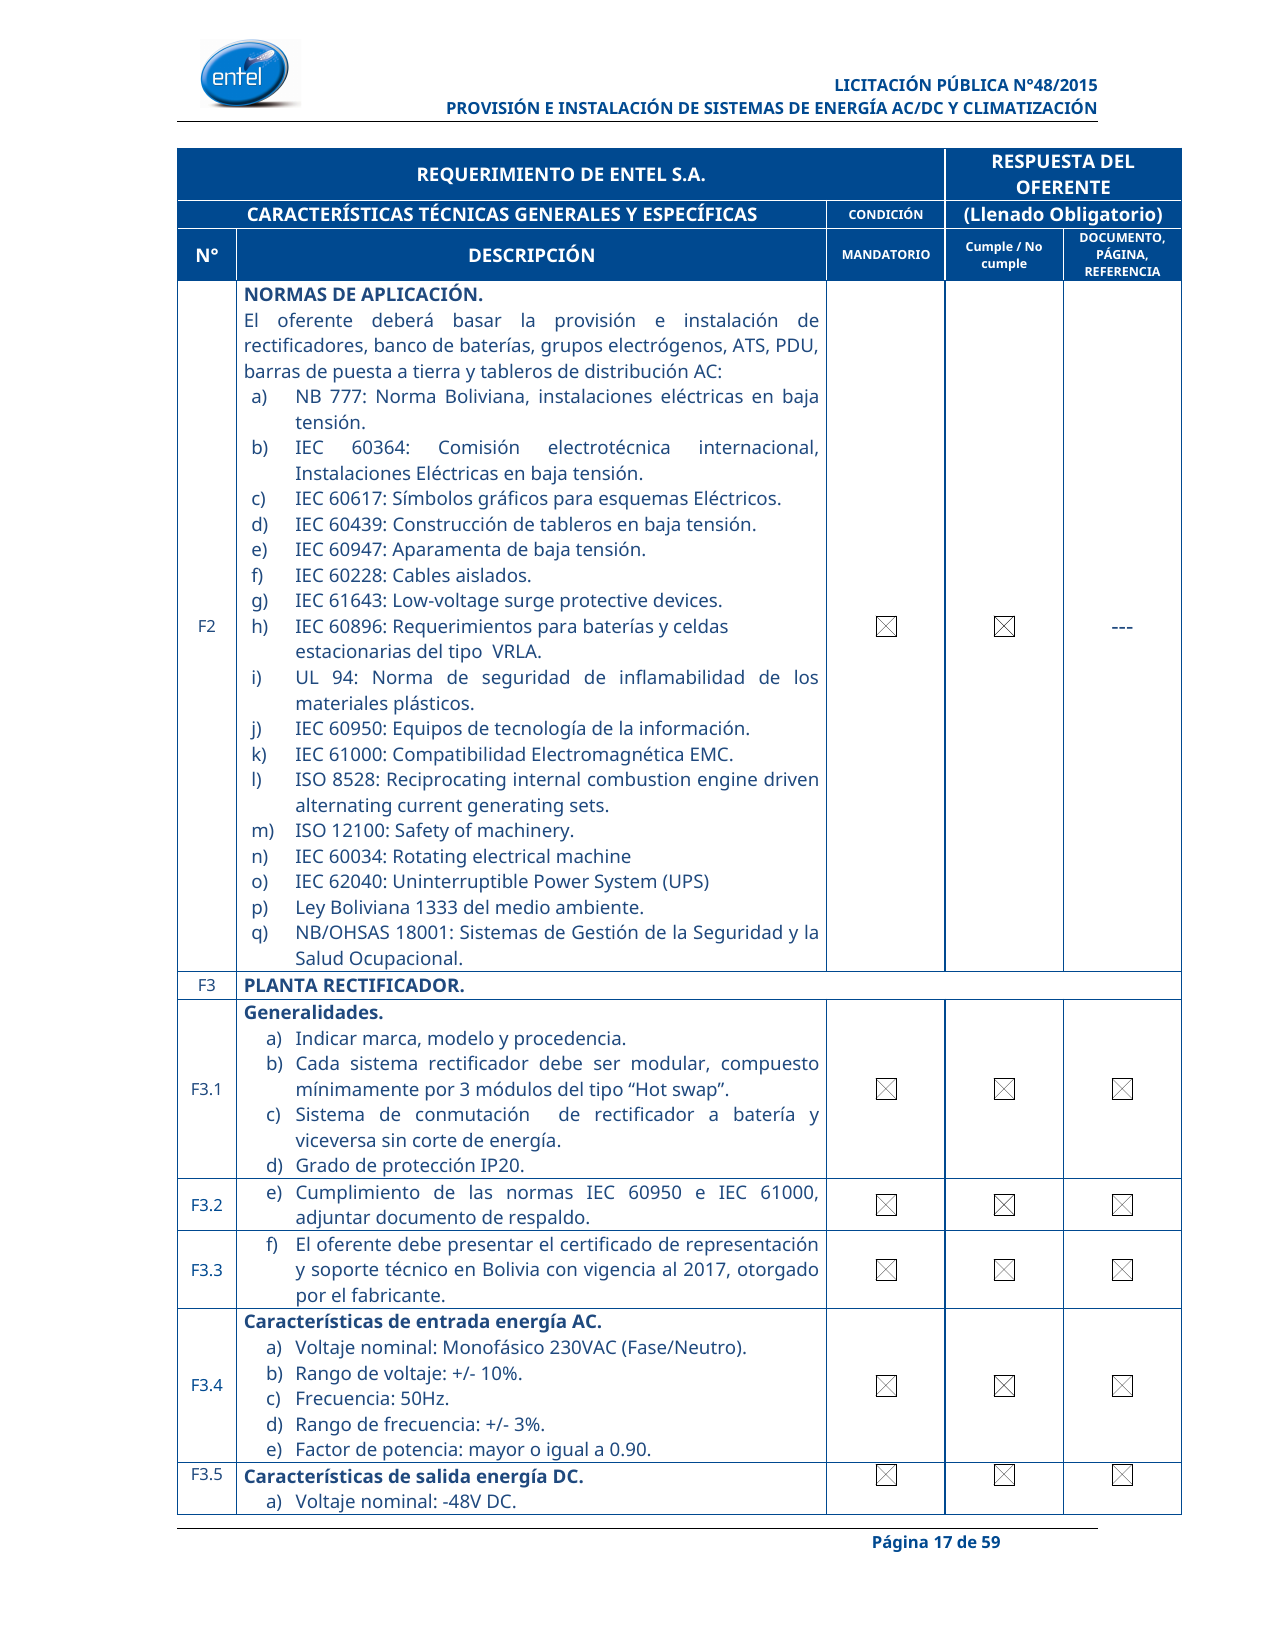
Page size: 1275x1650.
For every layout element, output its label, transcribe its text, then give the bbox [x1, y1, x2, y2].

table_cell [827, 1000, 944, 1178]
table_cell [1064, 1463, 1181, 1514]
table_cell NORMAS DE APLICACIÓN. El oferente deberá basar la provisión e instalación de rectificadores, banco de baterías, grupos electrógenos, ATS, PDU, barras de puesta a tierra y tableros de distribución AC: NB 777: Norma Boliviana, instalaciones eléctricas en baja tensión. IEC 60364: Comisión electrotécnica internacional, Instalaciones Eléctricas en baja tensión. IEC 60617: Símbolos gráficos para esquemas Eléctricos. IEC 60439: Construcción de tableros en baja tensión. IEC 60947: Aparamenta de baja tensión. IEC 60228: Cables aislados. IEC 61643: Low-voltage surge protective devices. IEC 60896: Requerimientos para baterías y celdas estacionarias del tipo VRLA. UL 94: Norma de seguridad de inflamabilidad de los materiales plásticos. IEC 60950: Equipos de tecnología de la información. IEC 61000: Compatibilidad Electromagnética EMC. ISO 8528: Reciprocating internal combustion engine driven alternating current generating sets. ISO 12100: Safety of machinery. IEC 60034: Rotating electrical machine IEC 62040: Uninterruptible Power System (UPS) Ley Boliviana 1333 del medio ambiente. NB/OHSAS 18001: Sistemas de Gestión de la Seguridad y la Salud Ocupacional. [237, 281, 826, 971]
table_cell [1064, 1000, 1181, 1178]
table_cell F3.5 [178, 1463, 236, 1514]
table_cell --- [1064, 281, 1181, 971]
table_cell F3.3 [178, 1231, 236, 1308]
table_cell F3 [178, 972, 236, 998]
table_cell Generalidades. Indicar marca, modelo y procedencia. Cada sistema rectificador debe ser modular, compuesto mínimamente por 3 módulos del tipo “Hot swap”. Sistema de conmutación de rectificador a batería y viceversa sin corte de energía. Grado de protección IP20. [237, 1000, 826, 1178]
table_cell [827, 1179, 944, 1230]
picture [200, 39, 302, 108]
table_cell F3.1 [178, 1000, 236, 1178]
table_cell El oferente debe presentar el certificado de representación y soporte técnico en Bolivia con vigencia al 2017, otorgado por el fabricante. [237, 1231, 826, 1308]
table_cell [827, 1231, 944, 1308]
table_cell (Llenado Obligatorio) [946, 201, 1181, 228]
table_cell [946, 1000, 1063, 1178]
table_cell [827, 1463, 944, 1514]
table_cell [946, 1463, 1063, 1514]
table_cell [946, 1309, 1063, 1462]
table_header RESPUESTA DEL OFERENTE [946, 149, 1181, 200]
table_cell [1064, 1231, 1181, 1308]
table_cell [946, 281, 1063, 971]
table_cell [946, 1179, 1063, 1230]
table_cell PLANTA RECTIFICADOR. [237, 972, 1181, 998]
table_cell CARACTERÍSTICAS TÉCNICAS GENERALES Y ESPECÍFICAS [178, 201, 826, 228]
table_cell [946, 1231, 1063, 1308]
table_cell DOCUMENTO, PÁGINA, REFERENCIA [1064, 229, 1181, 280]
table_cell Cumple / No cumple [946, 229, 1063, 280]
table_cell [827, 1309, 944, 1462]
table_cell [1064, 1309, 1181, 1462]
table_cell F2 [178, 281, 236, 971]
table_cell F3.4 [178, 1309, 236, 1462]
table_cell Cumplimiento de las normas IEC 60950 e IEC 61000, adjuntar documento de respaldo. [237, 1179, 826, 1230]
table_cell N° [178, 229, 236, 280]
table_cell F3.2 [178, 1179, 236, 1230]
table_header REQUERIMIENTO DE ENTEL S.A. [178, 149, 944, 200]
table_cell Características de entrada energía AC. Voltaje nominal: Monofásico 230VAC (Fase/Neutro). Rango de voltaje: +/- 10%. Frecuencia: 50Hz. Rango de frecuencia: +/- 3%. Factor de potencia: mayor o igual a 0.90. [237, 1309, 826, 1462]
table_cell MANDATORIO [827, 229, 944, 280]
table_cell DESCRIPCIÓN [237, 229, 826, 280]
table_cell [827, 281, 944, 971]
table_cell [1064, 1179, 1181, 1230]
table_cell CONDICIÓN [827, 201, 944, 228]
